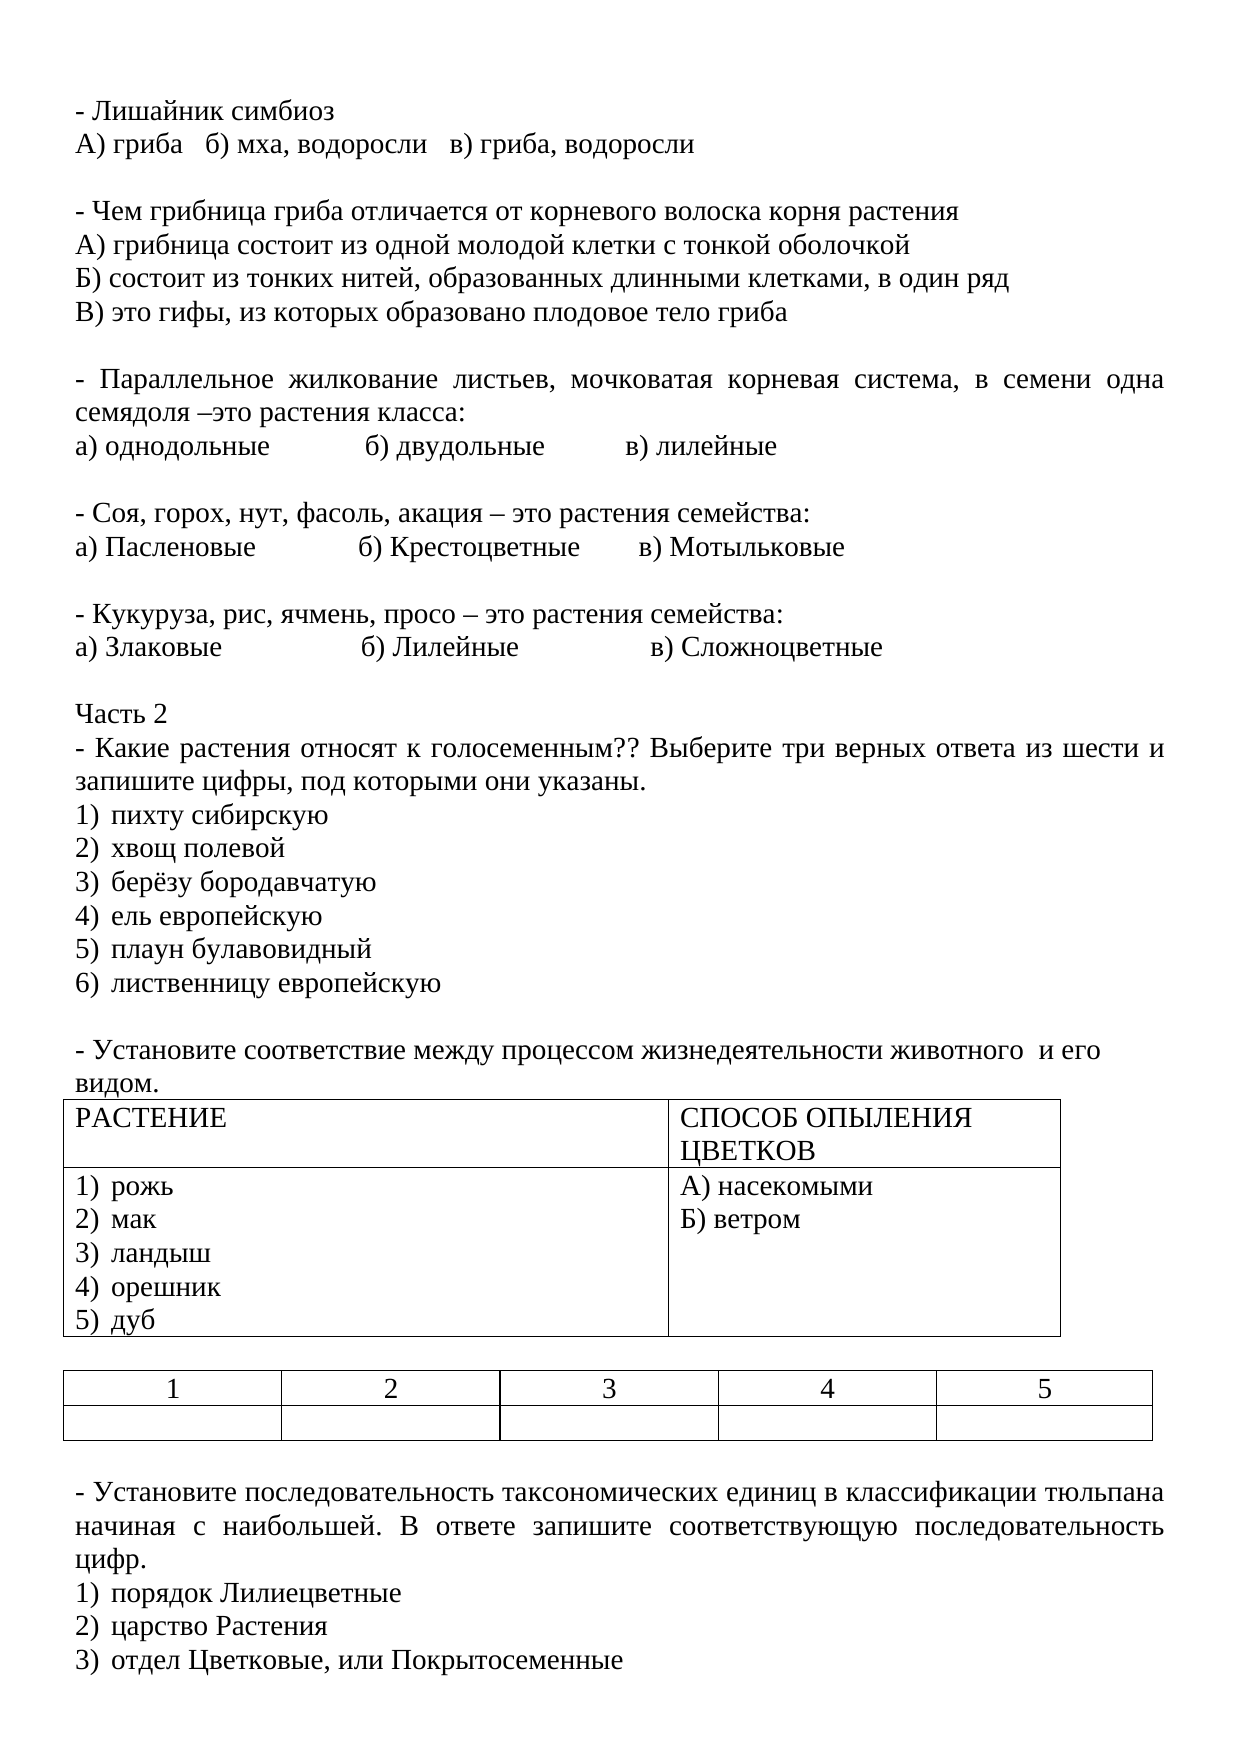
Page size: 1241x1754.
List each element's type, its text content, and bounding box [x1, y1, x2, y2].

text Часть 2 [75, 696, 1165, 730]
text 3) берёзу бородавчатую [75, 864, 1165, 898]
table_header 1 [64, 1371, 281, 1405]
table_cell [64, 1406, 281, 1439]
text 2) царство Растения [75, 1608, 1165, 1642]
text а) Злаковые б) Лилейные в) Сложноцветные [75, 629, 1165, 663]
text - Лишайник симбиоз [75, 93, 1165, 126]
text - Установите последовательность таксономических единиц в классификации тюльпана начиная с наибольшей. В ответе запишите соответствующую последовательность цифр. [75, 1474, 1165, 1575]
table_header 2 [282, 1371, 499, 1405]
text 6) лиственницу европейскую [75, 965, 1165, 998]
table_header РАСТЕНИЕ [64, 1100, 668, 1167]
table_cell [937, 1406, 1152, 1439]
text - Какие растения относят к голосеменным?? Выберите три верных ответа из шести и запишите цифры, под которыми они указаны. [75, 730, 1165, 797]
text 2) хвощ полевой [75, 831, 1165, 864]
text - Параллельное жилкование листьев, мочковатая корневая система, в семени одна семядоля –это растения класса: [75, 361, 1165, 428]
table_header СПОСОБ ОПЫЛЕНИЯ ЦВЕТКОВ [669, 1100, 1060, 1167]
text - Установите соответствие между процессом жизнедеятельности животного и его видом. [75, 1032, 1165, 1099]
text - Чем грибница гриба отличается от корневого волоска корня растения [75, 193, 1165, 227]
text а) Пасленовые б) Крестоцветные в) Мотыльковые [75, 529, 1165, 562]
table_cell А) насекомыми Б) ветром [669, 1168, 1060, 1336]
text 3) отдел Цветковые, или Покрытосеменные [75, 1642, 1165, 1675]
text а) однодольные б) двудольные в) лилейные [75, 428, 1165, 462]
table_header 5 [937, 1371, 1152, 1405]
text 5) плаун булавовидный [75, 931, 1165, 965]
text - Соя, горох, нут, фасоль, акация – это растения семейства: [75, 495, 1165, 529]
text А) грибница состоит из одной молодой клетки с тонкой оболочкой [75, 227, 1165, 260]
table_header 3 [501, 1371, 718, 1405]
text В) это гифы, из которых образовано плодовое тело гриба [75, 294, 1165, 327]
text 1) пихту сибирскую [75, 797, 1165, 831]
table_cell [501, 1406, 718, 1439]
text Б) состоит из тонких нитей, образованных длинными клетками, в один ряд [75, 260, 1165, 294]
text А) гриба б) мха, водоросли в) гриба, водоросли [75, 126, 1165, 160]
table_cell [282, 1406, 499, 1439]
text 4) ель европейскую [75, 898, 1165, 931]
text 1) порядок Лилиецветные [75, 1575, 1165, 1608]
table_header 4 [719, 1371, 936, 1405]
text - Кукуруза, рис, ячмень, просо – это растения семейства: [75, 596, 1165, 629]
table_cell [719, 1406, 936, 1439]
